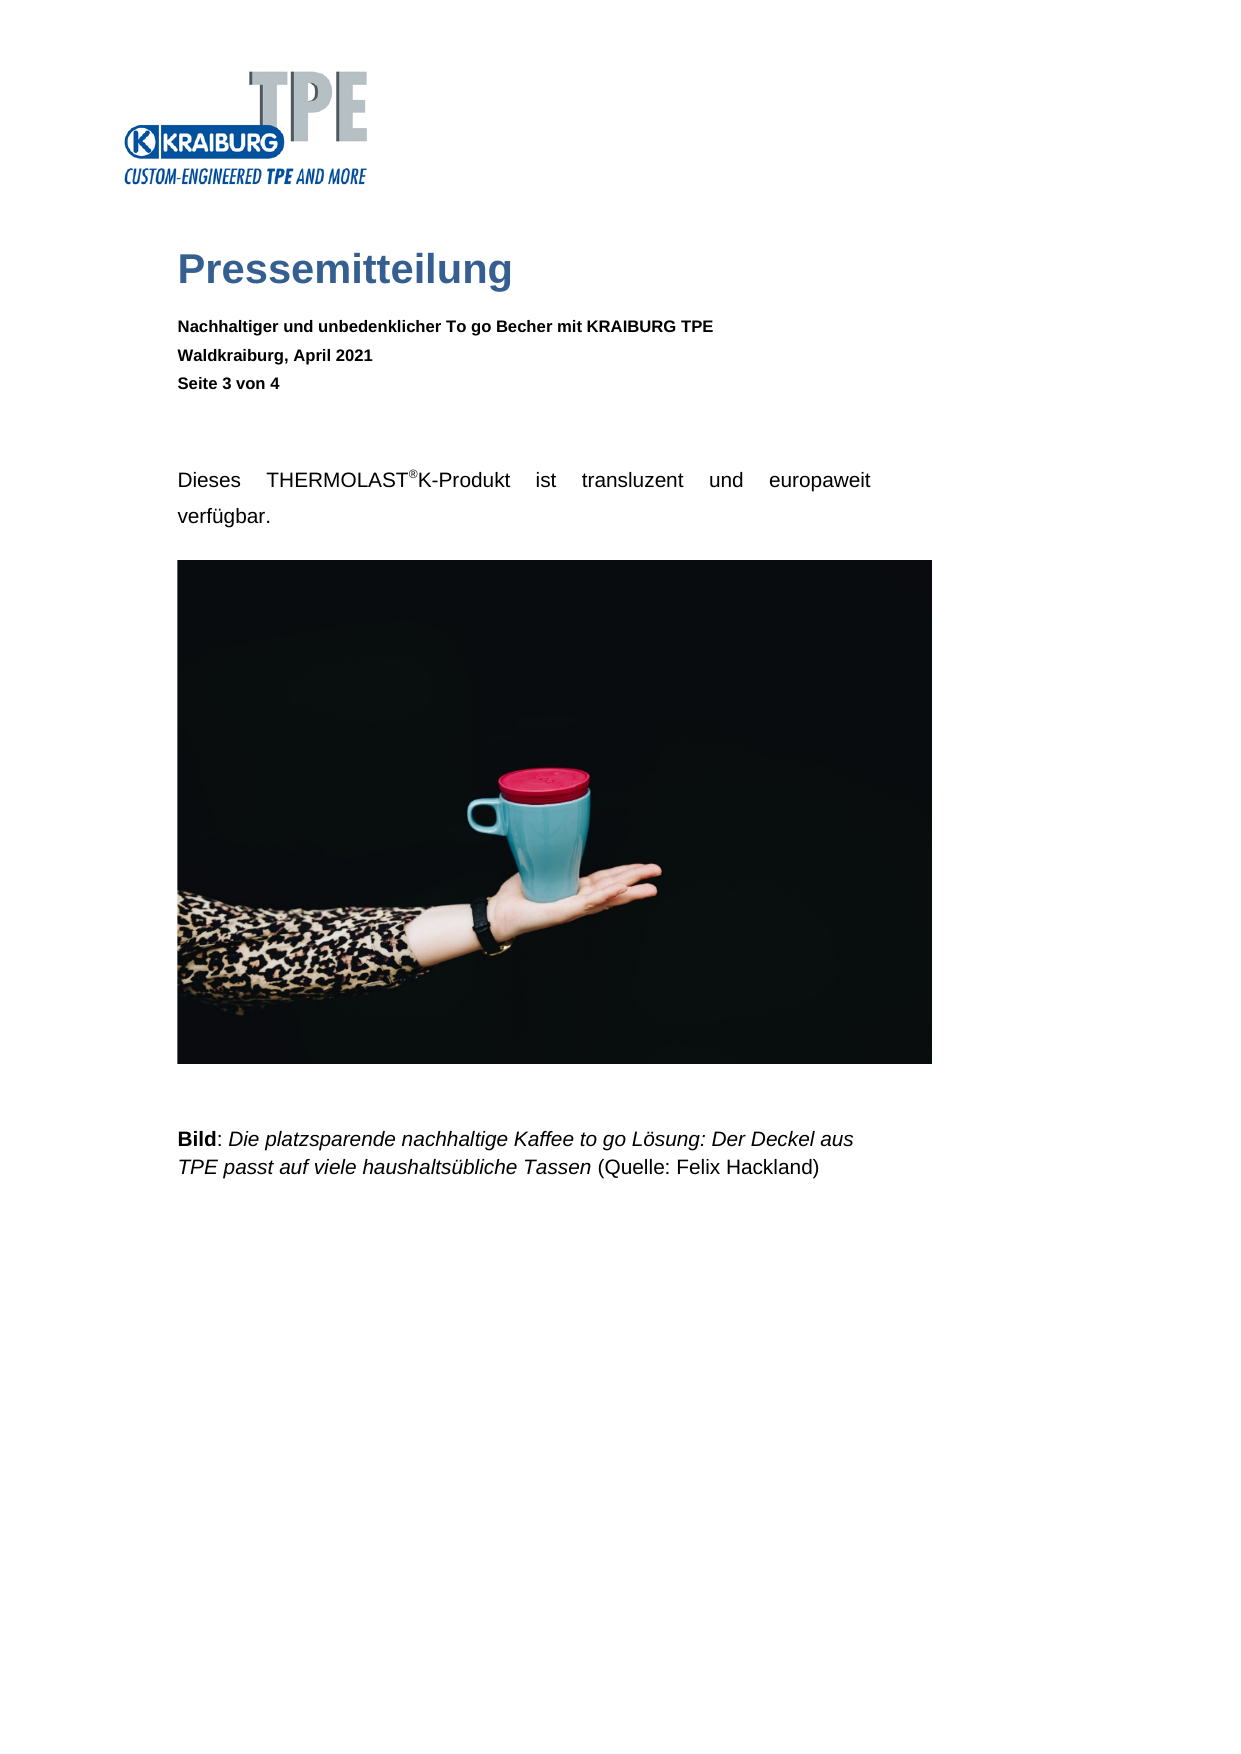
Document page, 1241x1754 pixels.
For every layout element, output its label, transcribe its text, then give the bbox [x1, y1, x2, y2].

text Bild: Die platzsparende nachhaltige Kaffee to go Lösung: Der Deckel aus TPE passt auf viele haushaltsübliche Tassen (Quelle: Felix Hackland) [177, 1127, 871, 1178]
picture [177, 560, 932, 1064]
text Dieses THERMOLAST®K-Produkt ist transluzent und europaweit verfügbar. [177, 467, 871, 527]
picture [112, 55, 379, 200]
